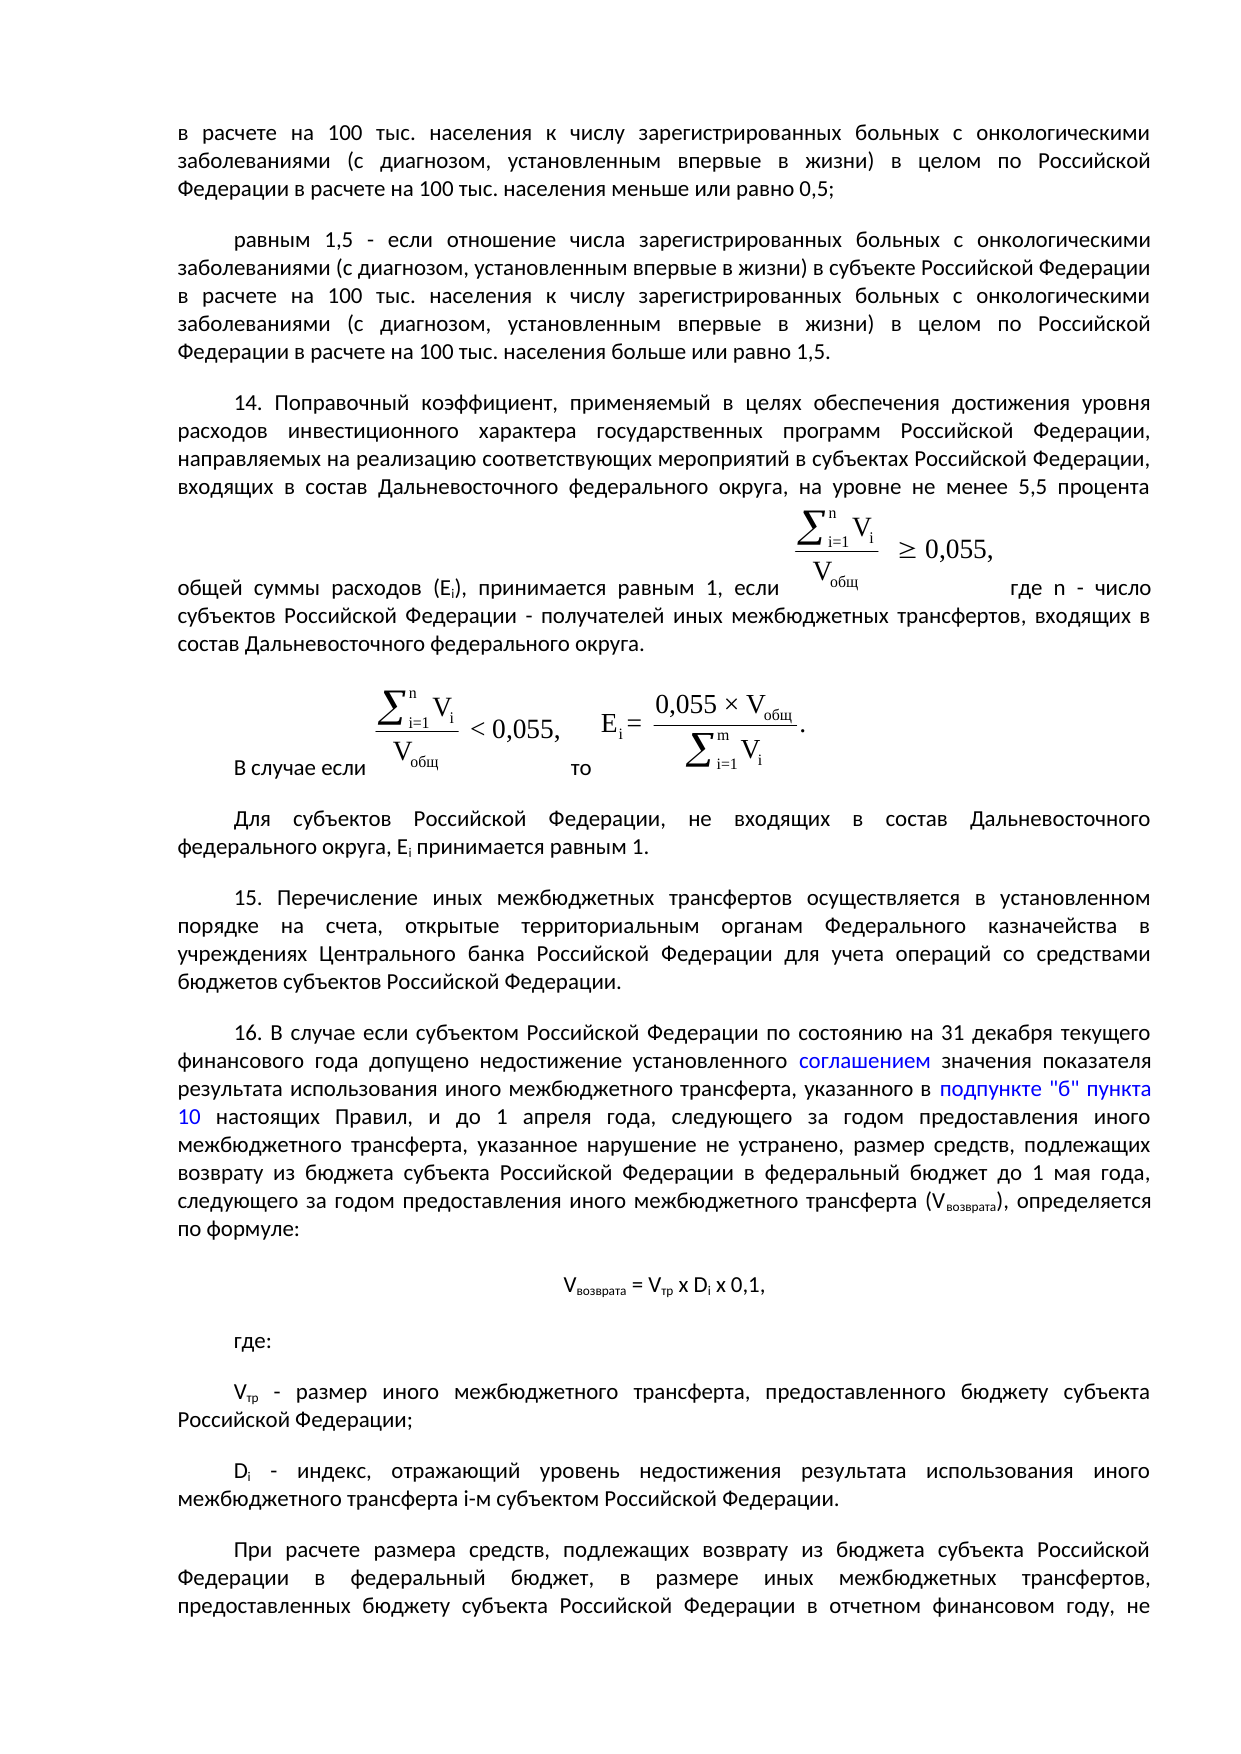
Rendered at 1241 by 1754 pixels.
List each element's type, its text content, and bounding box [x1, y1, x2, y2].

text Vвозврата = Vтр x Di x 0,1, [177, 1271, 1152, 1298]
text где: [177, 1327, 1152, 1354]
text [177, 118, 1152, 202]
text Di - индекс, отражающий уровень недостижения результата использования иного межбюджетного трансферта i-м субъектом Российской Федерации. [177, 1456, 1152, 1512]
text равным 1,5 - если отношение числа зарегистрированных больных с онкологическими заболеваниями (с диагнозом, установленным впервые в жизни) в субъекте Российской Федерации в расчете на 100 тыс. населения к числу зарегистрированных больных с онкологическими заболеваниями (с диагнозом, установленным впервые в жизни) в целом по Российской Федерации в расчете на 100 тыс. населения больше или равно 1,5. [177, 225, 1152, 365]
text Для субъектов Российской Федерации, не входящих в состав Дальневосточного федерального округа, Ei принимается равным 1. [177, 804, 1152, 860]
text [177, 1535, 1152, 1619]
text 15. Перечисление иных межбюджетных трансфертов осуществляется в установленном порядке на счета, открытые территориальным органам Федерального казначейства в учреждениях Центрального банка Российской Федерации для учета операций со средствами бюджетов субъектов Российской Федерации. [177, 883, 1152, 995]
text Vтр - размер иного межбюджетного трансферта, предоставленного бюджету субъекта Российской Федерации; [177, 1377, 1152, 1433]
text 16. В случае если субъектом Российской Федерации по состоянию на 31 декабря текущего финансового года допущено недостижение установленного соглашением значения показателя результата использования иного межбюджетного трансферта, указанного в подпункте "б" пункта 10 настоящих Правил, и до 1 апреля года, следующего за годом предоставления иного межбюджетного трансферта, указанное нарушение не устранено, размер средств, подлежащих возврату из бюджета субъекта Российской Федерации в федеральный бюджет до 1 мая года, следующего за годом предоставления иного межбюджетного трансферта (Vвозврата), определяется по формуле: [177, 1018, 1152, 1242]
text В случае если то [177, 680, 1152, 781]
text 14. Поправочный коэффициент, применяемый в целях обеспечения достижения уровня расходов инвестиционного характера государственных программ Российской Федерации, направляемых на реализацию соответствующих мероприятий в субъектах Российской Федерации, входящих в состав Дальневосточного федерального округа, на уровне не менее 5,5 процента общей суммы расходов (Ei), принимается равным 1, если где n - число субъектов Российской Федерации - получателей иных межбюджетных трансфертов, входящих в состав Дальневосточного федерального округа. [177, 388, 1152, 657]
